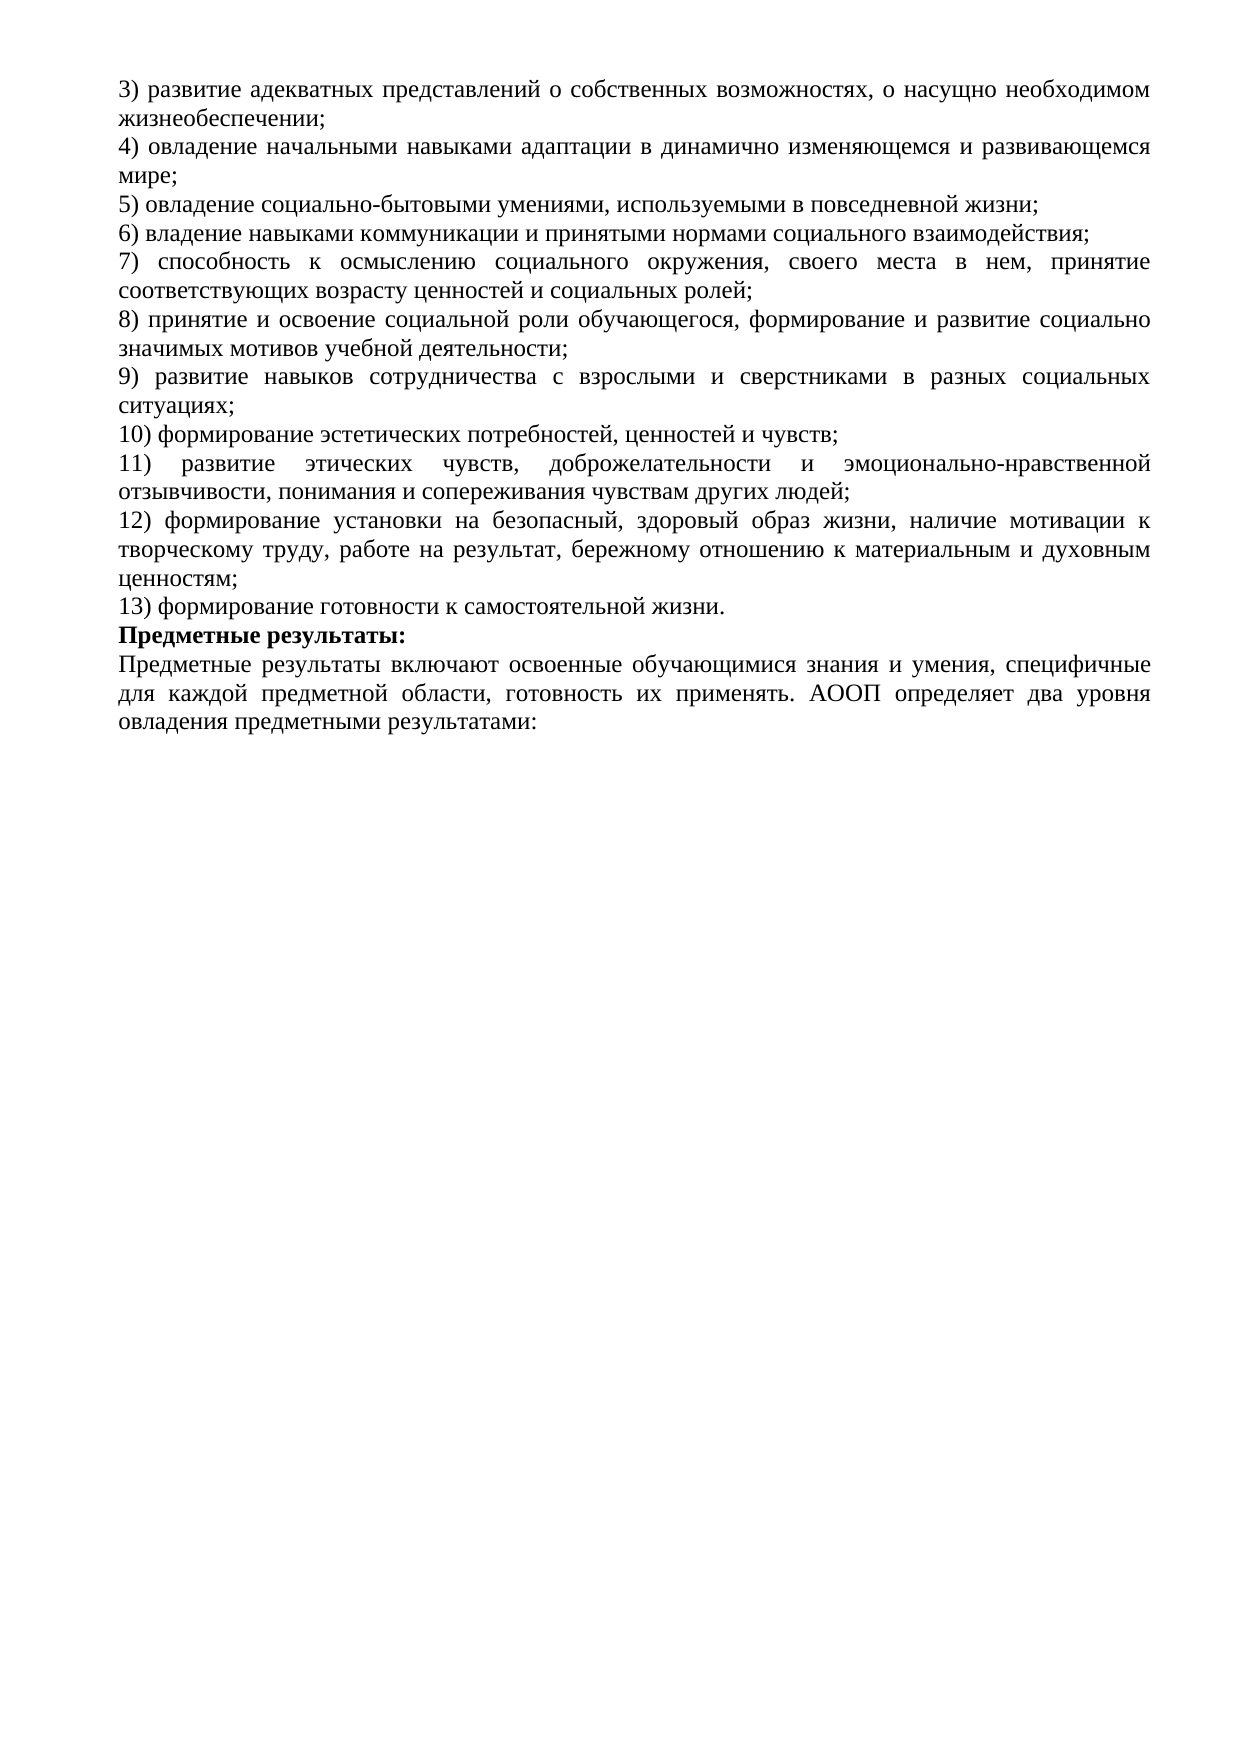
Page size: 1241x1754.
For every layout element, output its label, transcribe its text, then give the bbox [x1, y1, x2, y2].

text 4) овладение начальными навыками адаптации в динамично изменяющемся и развивающемся мире; [118, 131, 1152, 189]
text 11) развитие этических чувств, доброжелательности и эмоционально-нравственной отзывчивости, понимания и сопереживания чувствам других людей; [118, 448, 1152, 505]
text Предметные результаты: [118, 620, 1152, 649]
text 12) формирование установки на безопасный, здоровый образ жизни, наличие мотивации к творческому труду, работе на результат, бережному отношению к материальным и духовным ценностям; [118, 505, 1152, 591]
text 6) владение навыками коммуникации и принятыми нормами социального взаимодействия; [118, 218, 1152, 246]
text 7) способность к осмыслению социального окружения, своего места в нем, принятие соответствующих возрасту ценностей и социальных ролей; [118, 246, 1152, 304]
text 5) овладение социально-бытовыми умениями, используемыми в повседневной жизни; [118, 189, 1152, 218]
text Предметные результаты включают освоенные обучающимися знания и умения, специфичные для каждой предметной области, готовность их применять. АООП определяет два уровня овладения предметными результатами: [118, 649, 1152, 735]
text 9) развитие навыков сотрудничества с взрослыми и сверстниками в разных социальных ситуациях; [118, 361, 1152, 419]
text 3) развитие адекватных представлений о собственных возможностях, о насущно необходимом жизнеобеспечении; [118, 74, 1152, 131]
text 13) формирование готовности к самостоятельной жизни. [118, 591, 1152, 620]
text 8) принятие и освоение социальной роли обучающегося, формирование и развитие социально значимых мотивов учебной деятельности; [118, 304, 1152, 361]
text 10) формирование эстетических потребностей, ценностей и чувств; [118, 419, 1152, 448]
